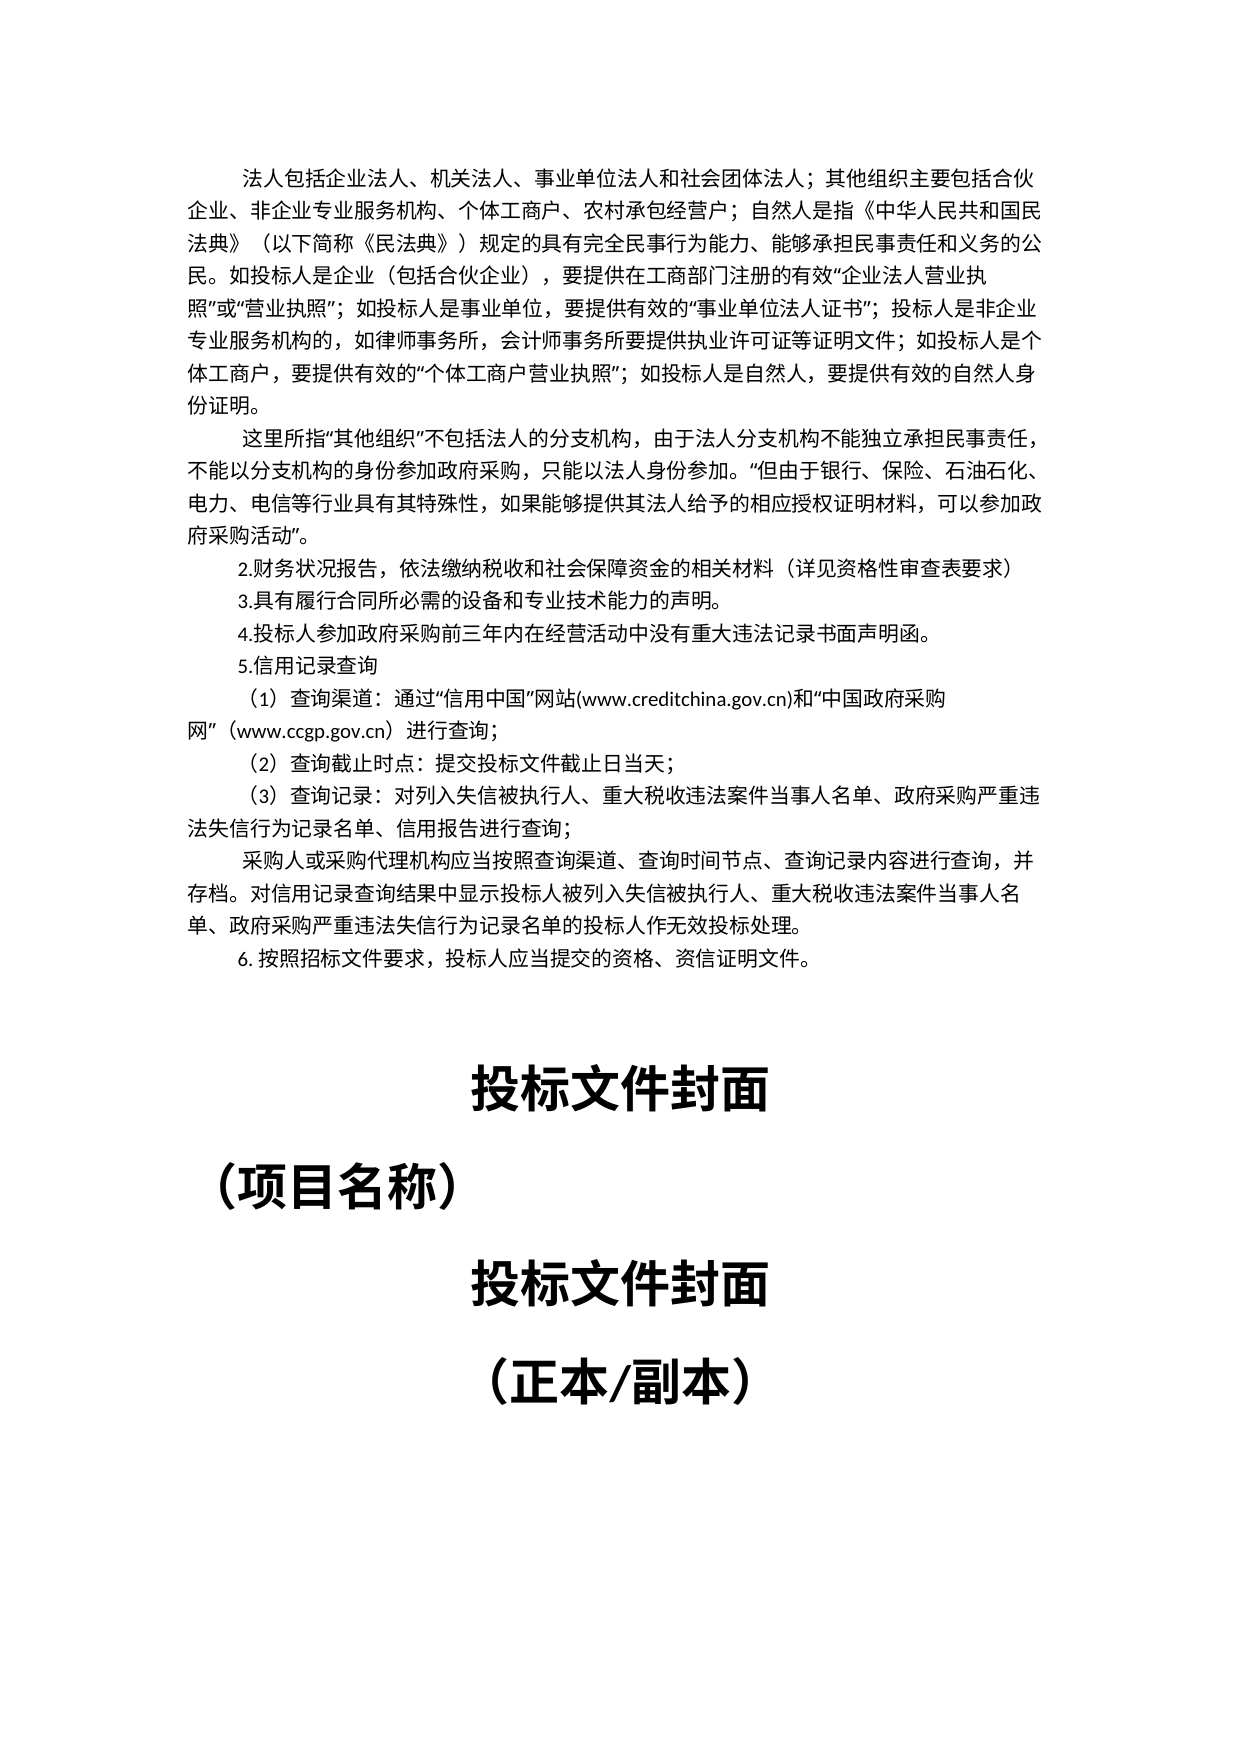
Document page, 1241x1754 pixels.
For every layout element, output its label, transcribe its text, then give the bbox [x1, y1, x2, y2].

text 采购人或采购代理机构应当按照查询渠道、查询时间节点、查询记录内容进行查询，并存档。对信用记录查询结果中显示投标人被列入失信被执行人、重大税收违法案件当事人名单、政府采购严重违法失信行为记录名单的投标人作无效投标处理。 [187, 844, 1053, 942]
text （2）查询截止时点：提交投标文件截止日当天； [187, 747, 1053, 779]
text （3）查询记录：对列入失信被执行人、重大税收违法案件当事人名单、政府采购严重违法失信行为记录名单、信用报告进行查询； [187, 779, 1053, 844]
text 法人包括企业法人、机关法人、事业单位法人和社会团体法人；其他组织主要包括合伙企业、非企业专业服务机构、个体工商户、农村承包经营户；自然人是指《中华人民共和国民法典》（以下简称《民法典》）规定的具有完全民事行为能力、能够承担民事责任和义务的公民。如投标人是企业（包括合伙企业），要提供在工商部门注册的有效“企业法人营业执照”或“营业执照”；如投标人是事业单位，要提供有效的“事业单位法人证书”；投标人是非企业专业服务机构的，如律师事务所，会计师事务所要提供执业许可证等证明文件；如投标人是个体工商户，要提供有效的“个体工商户营业执照”；如投标人是自然人，要提供有效的自然人身份证明。 [187, 162, 1053, 422]
text 6. 按照招标文件要求，投标人应当提交的资格、资信证明文件。 [187, 942, 1053, 974]
text （项目名称） [187, 1137, 1053, 1234]
text （1）查询渠道：通过“信用中国”网站(www.creditchina.gov.cn)和“中国政府采购网”（www.ccgp.gov.cn）进行查询； [187, 682, 1053, 747]
text 投标文件封面 [187, 1234, 1053, 1332]
text 这里所指“其他组织”不包括法人的分支机构，由于法人分支机构不能独立承担民事责任，不能以分支机构的身份参加政府采购，只能以法人身份参加。“但由于银行、保险、石油石化、电力、电信等行业具有其特殊性，如果能够提供其法人给予的相应授权证明材料，可以参加政府采购活动”。 [187, 422, 1053, 552]
text 3.具有履行合同所必需的设备和专业技术能力的声明。 [187, 584, 1053, 617]
text 5.信用记录查询 [187, 649, 1053, 682]
text 2.财务状况报告，依法缴纳税收和社会保障资金的相关材料（详见资格性审查表要求） [187, 552, 1053, 584]
text 4.投标人参加政府采购前三年内在经营活动中没有重大违法记录书面声明函。 [187, 617, 1053, 649]
text （正本/副本） [187, 1332, 1053, 1429]
text 投标文件封面 [187, 1039, 1053, 1137]
